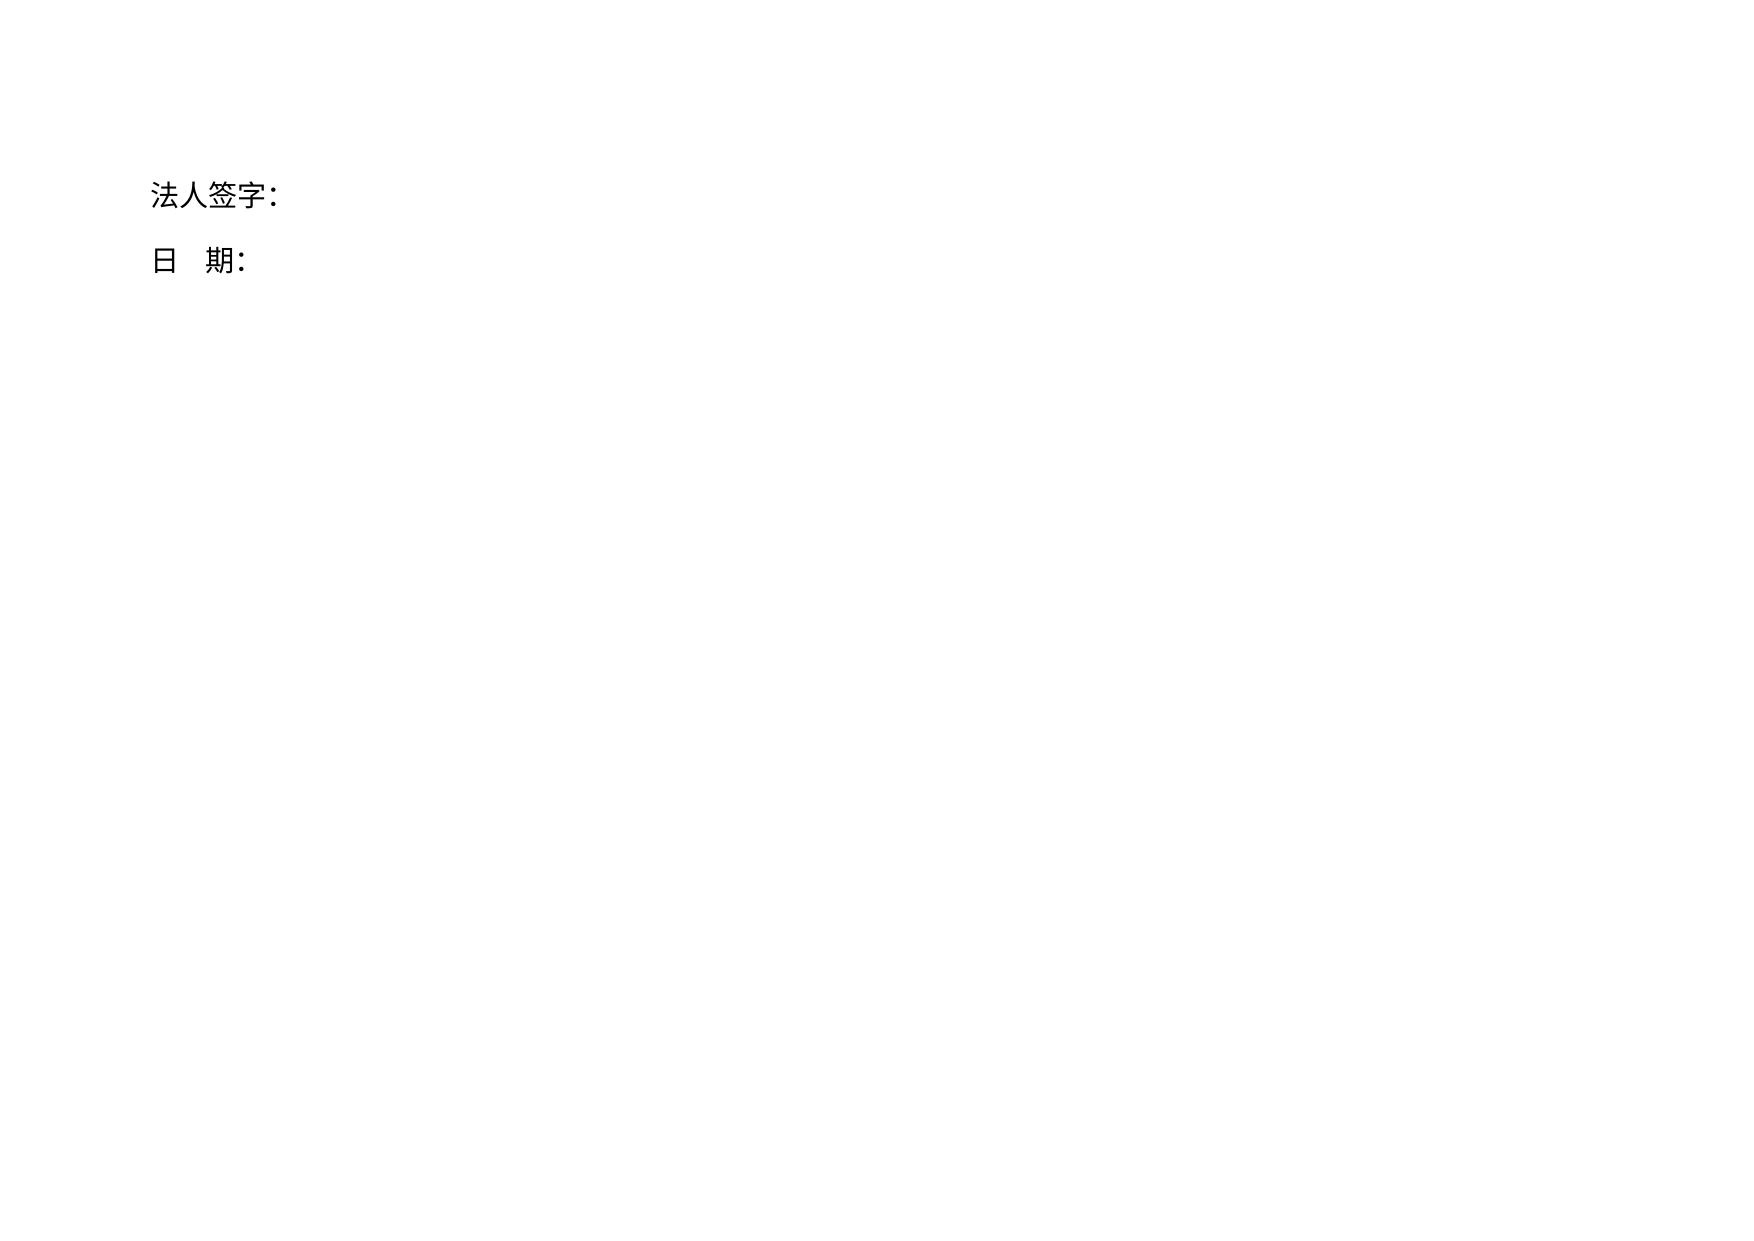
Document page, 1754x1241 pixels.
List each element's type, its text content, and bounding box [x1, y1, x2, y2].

text 日 期： [150, 226, 1604, 291]
text 法人签字： [150, 161, 1604, 226]
